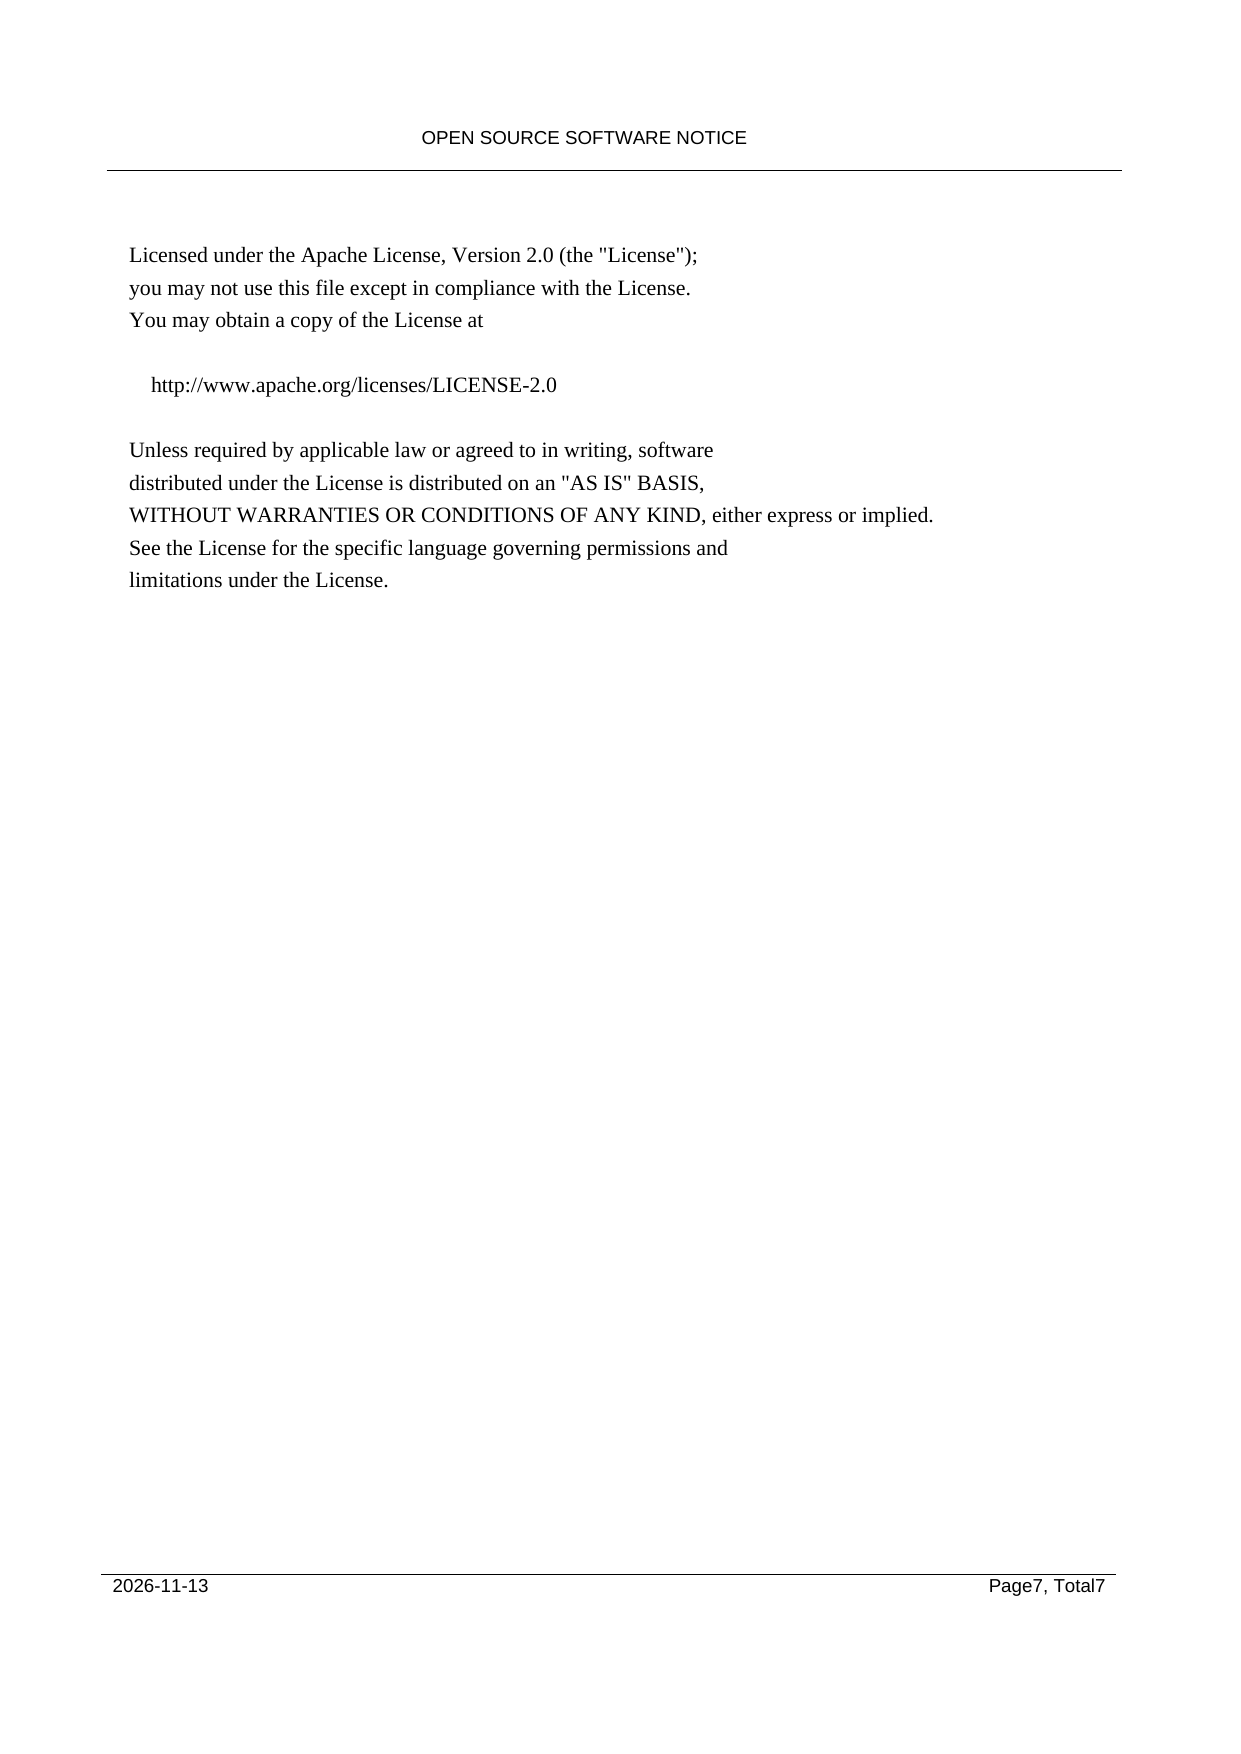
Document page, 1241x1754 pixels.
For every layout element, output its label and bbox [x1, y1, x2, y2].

text [112, 206, 1128, 596]
